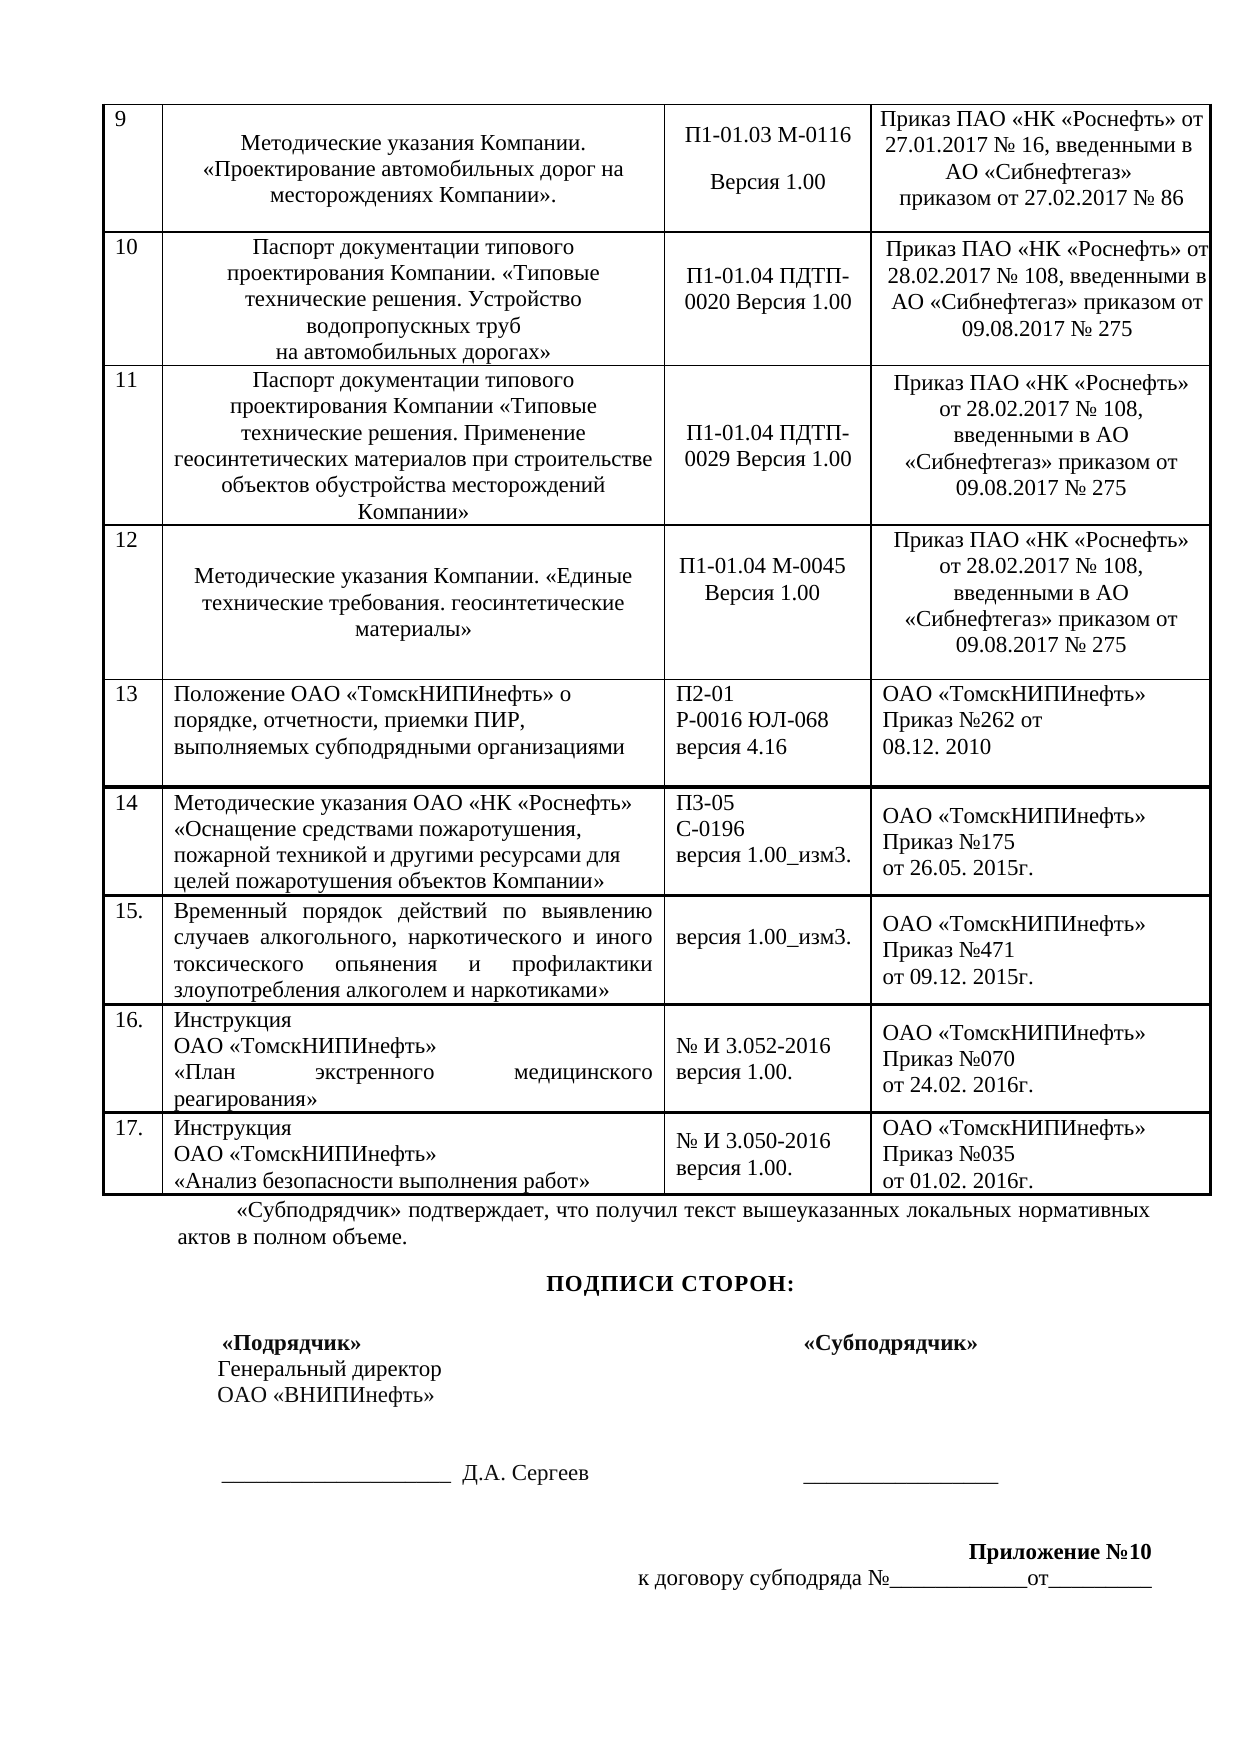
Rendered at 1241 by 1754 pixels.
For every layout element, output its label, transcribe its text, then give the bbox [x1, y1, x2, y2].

table_cell П2-01 Р-0016 ЮЛ-068 версия 4.16 [665, 680, 870, 785]
table_cell 9 [105, 105, 162, 231]
table_cell 10 [105, 233, 162, 364]
table_cell Методические указания ОАО «НК «Роснефть» «Оснащение средствами пожаротушения, пожарной техникой и другими ресурсами для целей пожаротушения объектов Компании» [163, 789, 664, 894]
table_cell ОАО «ТомскНИПИнефть» Приказ №035 от 01.02. 2016г. [872, 1114, 1209, 1193]
table_cell № И 3.052-2016 версия 1.00. [665, 1006, 870, 1111]
table_cell № И 3.050-2016 версия 1.00. [665, 1114, 870, 1193]
table_cell ОАО «ТомскНИПИнефть» Приказ №262 от 08.12. 2010 [872, 680, 1209, 785]
table_cell 12 [105, 526, 162, 678]
table_cell Приказ ПАО «НК «Роснефть» от 27.01.2017 № 16, введенными в АО «Сибнефтегаз» приказом от 27.02.2017 № 86 [872, 105, 1209, 231]
table_cell ОАО «ТомскНИПИнефть» Приказ №175 от 26.05. 2015г. [872, 789, 1209, 894]
table_cell 16. [105, 1006, 162, 1111]
table_cell 14 [105, 789, 162, 894]
table_cell Паспорт документации типового проектирования Компании. «Типовые технические решения. Устройство водопропускных труб на автомобильных дорогах» [163, 233, 664, 364]
table_cell 13 [105, 680, 162, 785]
table_cell Методические указания Компании. «Единые технические требования. геосинтетические материалы» [163, 526, 664, 678]
table_cell Методические указания Компании. «Проектирование автомобильных дорог на месторождениях Компании». [163, 105, 664, 231]
table_cell П1-01.04 ПДТП-0020 Версия 1.00 [665, 233, 870, 364]
table_cell Приказ ПАО «НК «Роснефть» от 28.02.2017 № 108, введенными в АО «Сибнефтегаз» приказом от 09.08.2017 № 275 [872, 366, 1209, 524]
table_cell Инструкция ОАО «ТомскНИПИнефть» «Анализ безопасности выполнения работ» [163, 1114, 664, 1193]
table_header «Субподрядчик» _________________ [748, 1329, 1163, 1511]
table_cell версия 1.00_изм3. [665, 897, 870, 1002]
text к договору субподряда №____________от_________ [177, 1564, 1152, 1591]
table_cell П1-01.04 ПДТП-0029 Версия 1.00 [665, 366, 870, 524]
table_cell 15. [105, 897, 162, 1002]
text «Субподрядчик» подтверждает, что получил текст вышеуказанных локальных нормативных актов в полном объеме. [177, 1196, 1152, 1249]
text ПОДПИСИ СТОРОН: [402, 1270, 1152, 1296]
table_cell ОАО «ТомскНИПИнефть» Приказ №471 от 09.12. 2015г. [872, 897, 1209, 1002]
table_cell П3-05 С-0196 версия 1.00_изм3. [665, 789, 870, 894]
table_cell Положение ОАО «ТомскНИПИнефть» о порядке, отчетности, приемки ПИР, выполняемых субподрядными организациями [163, 680, 664, 785]
table_cell Инструкция ОАО «ТомскНИПИнефть» «План экстренного медицинского реагирования» [163, 1006, 664, 1111]
table_cell Приказ ПАО «НК «Роснефть» от 28.02.2017 № 108, введенными в АО «Сибнефтегаз» приказом от 09.08.2017 № 275 [872, 526, 1209, 678]
text Приложение №10 [252, 1538, 1152, 1564]
table_cell Временный порядок действий по выявлению случаев алкогольного, наркотического и иного токсического опьянения и профилактики злоупотребления алкоголем и наркотиками» [163, 897, 664, 1002]
table_header «Подрядчик» Генеральный директор ОАО «ВНИПИнефть» ____________________ Д.А. Сергеев [166, 1329, 748, 1511]
table_cell 11 [105, 366, 162, 524]
table_cell ОАО «ТомскНИПИнефть» Приказ №070 от 24.02. 2016г. [872, 1006, 1209, 1111]
table_cell П1-01.03 М-0116 Версия 1.00 [665, 105, 870, 231]
table_cell П1-01.04 М-0045 Версия 1.00 [665, 526, 870, 678]
table_cell Паспорт документации типового проектирования Компании «Типовые технические решения. Применение геосинтетических материалов при строительстве объектов обустройства месторождений Компании» [163, 366, 664, 524]
table_cell Приказ ПАО «НК «Роснефть» от 28.02.2017 № 108, введенными в АО «Сибнефтегаз» приказом от 09.08.2017 № 275 [872, 233, 1209, 364]
table_cell 17. [105, 1114, 162, 1193]
